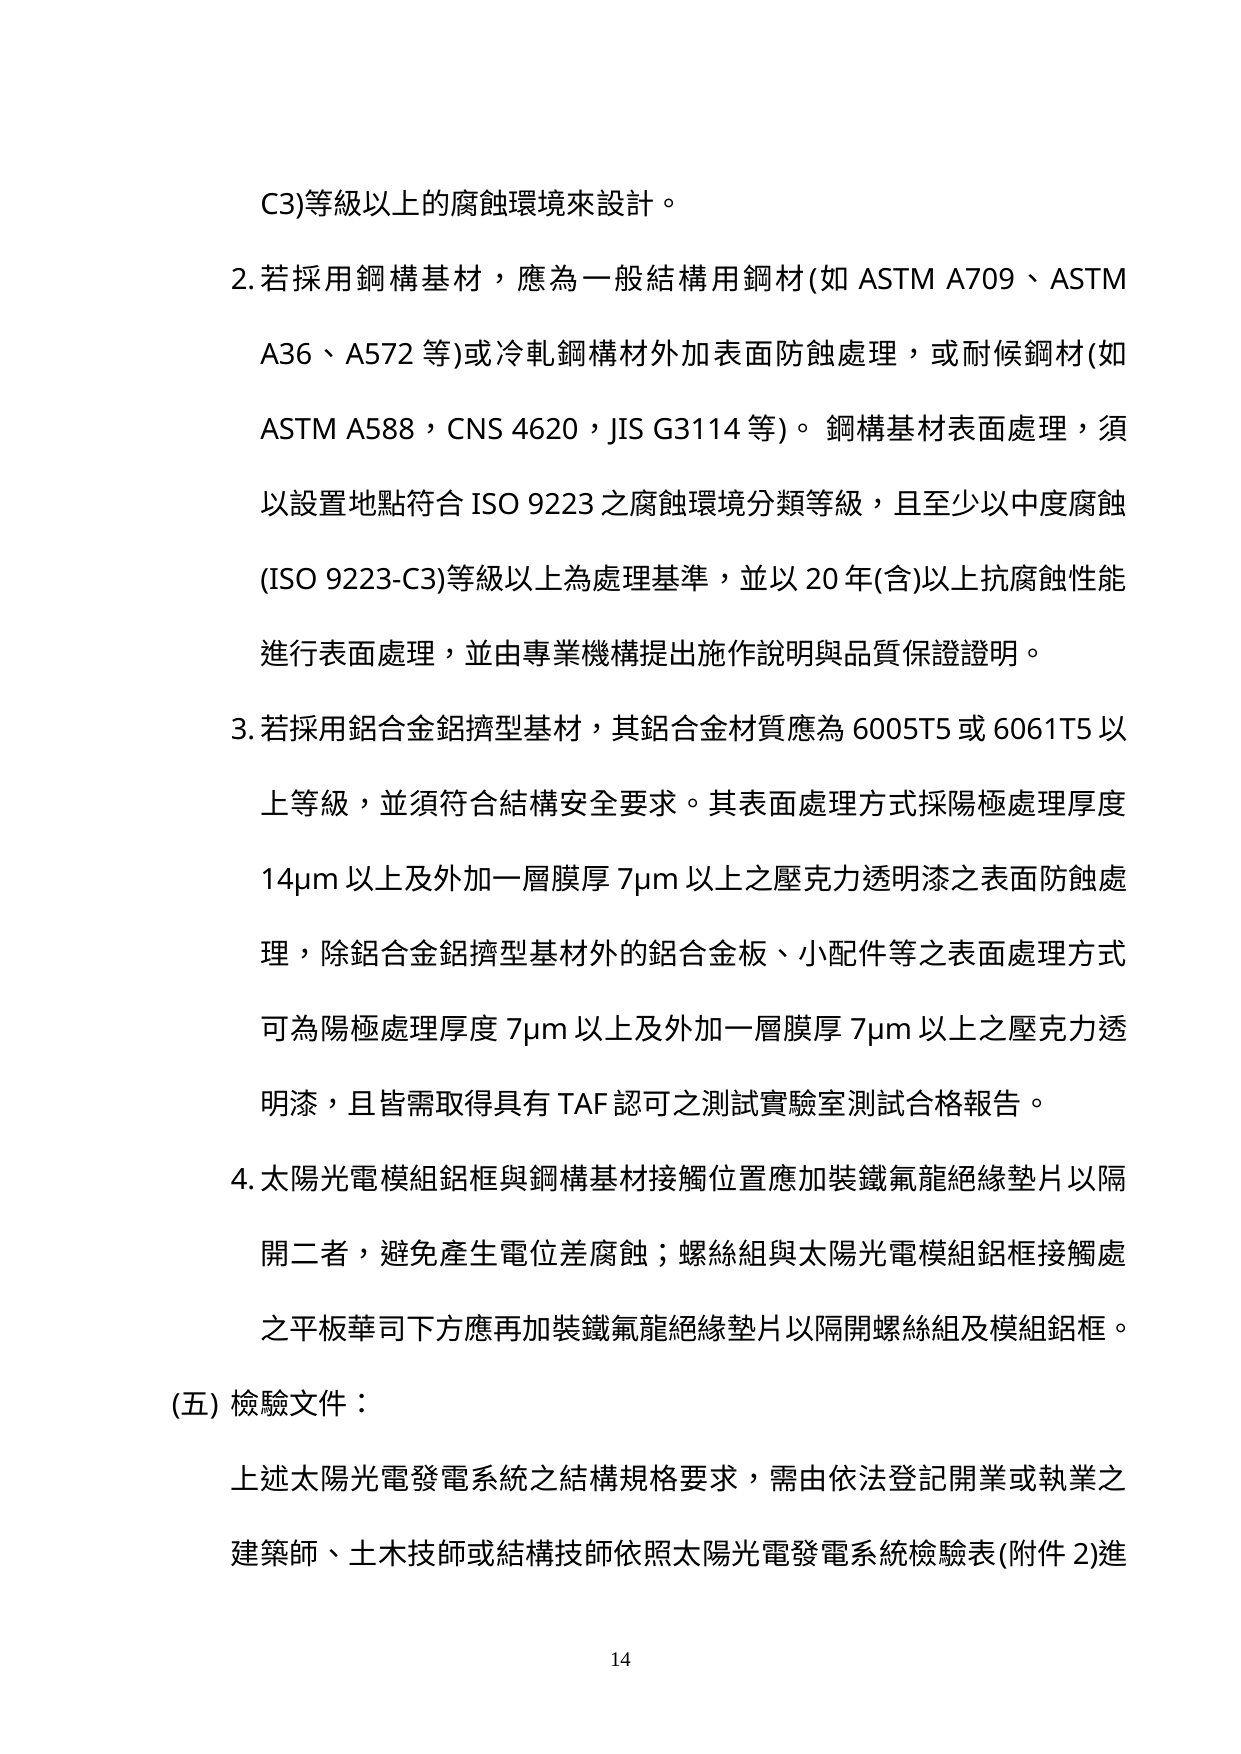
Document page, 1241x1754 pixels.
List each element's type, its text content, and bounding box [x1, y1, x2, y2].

list 若採用鋼構基材，應為一般結構用鋼材(如ASTM A709、ASTM A36、A572等)或冷軋鋼構材外加表面防蝕處理，或耐候鋼材(如ASTM A588，CNS 4620，JIS G3114等)。 鋼構基材表面處理，須以設置地點符合ISO 9223之腐蝕環境分類等級，且至少以中度腐蝕(ISO 9223-C3)等級以上為處理基準，並以20年(含)以上抗腐蝕性能進行表面處理，並由專業機構提出施作說明與品質保證證明。 [231, 239, 1128, 689]
list 太陽光電模組鋁框與鋼構基材接觸位置應加裝鐵氟龍絕緣墊片以隔開二者，避免產生電位差腐蝕；螺絲組與太陽光電模組鋁框接觸處之平板華司下方應再加裝鐵氟龍絕緣墊片以隔開螺絲組及模組鋁框。 [231, 1139, 1128, 1364]
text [231, 1439, 1128, 1589]
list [231, 164, 1128, 239]
list 若採用鋁合金鋁擠型基材，其鋁合金材質應為6005T5或6061T5以上等級，並須符合結構安全要求。其表面處理方式採陽極處理厚度14µm以上及外加一層膜厚7µm以上之壓克力透明漆之表面防蝕處理，除鋁合金鋁擠型基材外的鋁合金板、小配件等之表面處理方式可為陽極處理厚度7µm以上及外加一層膜厚7µm以上之壓克力透明漆，且皆需取得具有TAF認可之測試實驗室測試合格報告。 [231, 689, 1128, 1139]
list 檢驗文件： [172, 1364, 1128, 1439]
